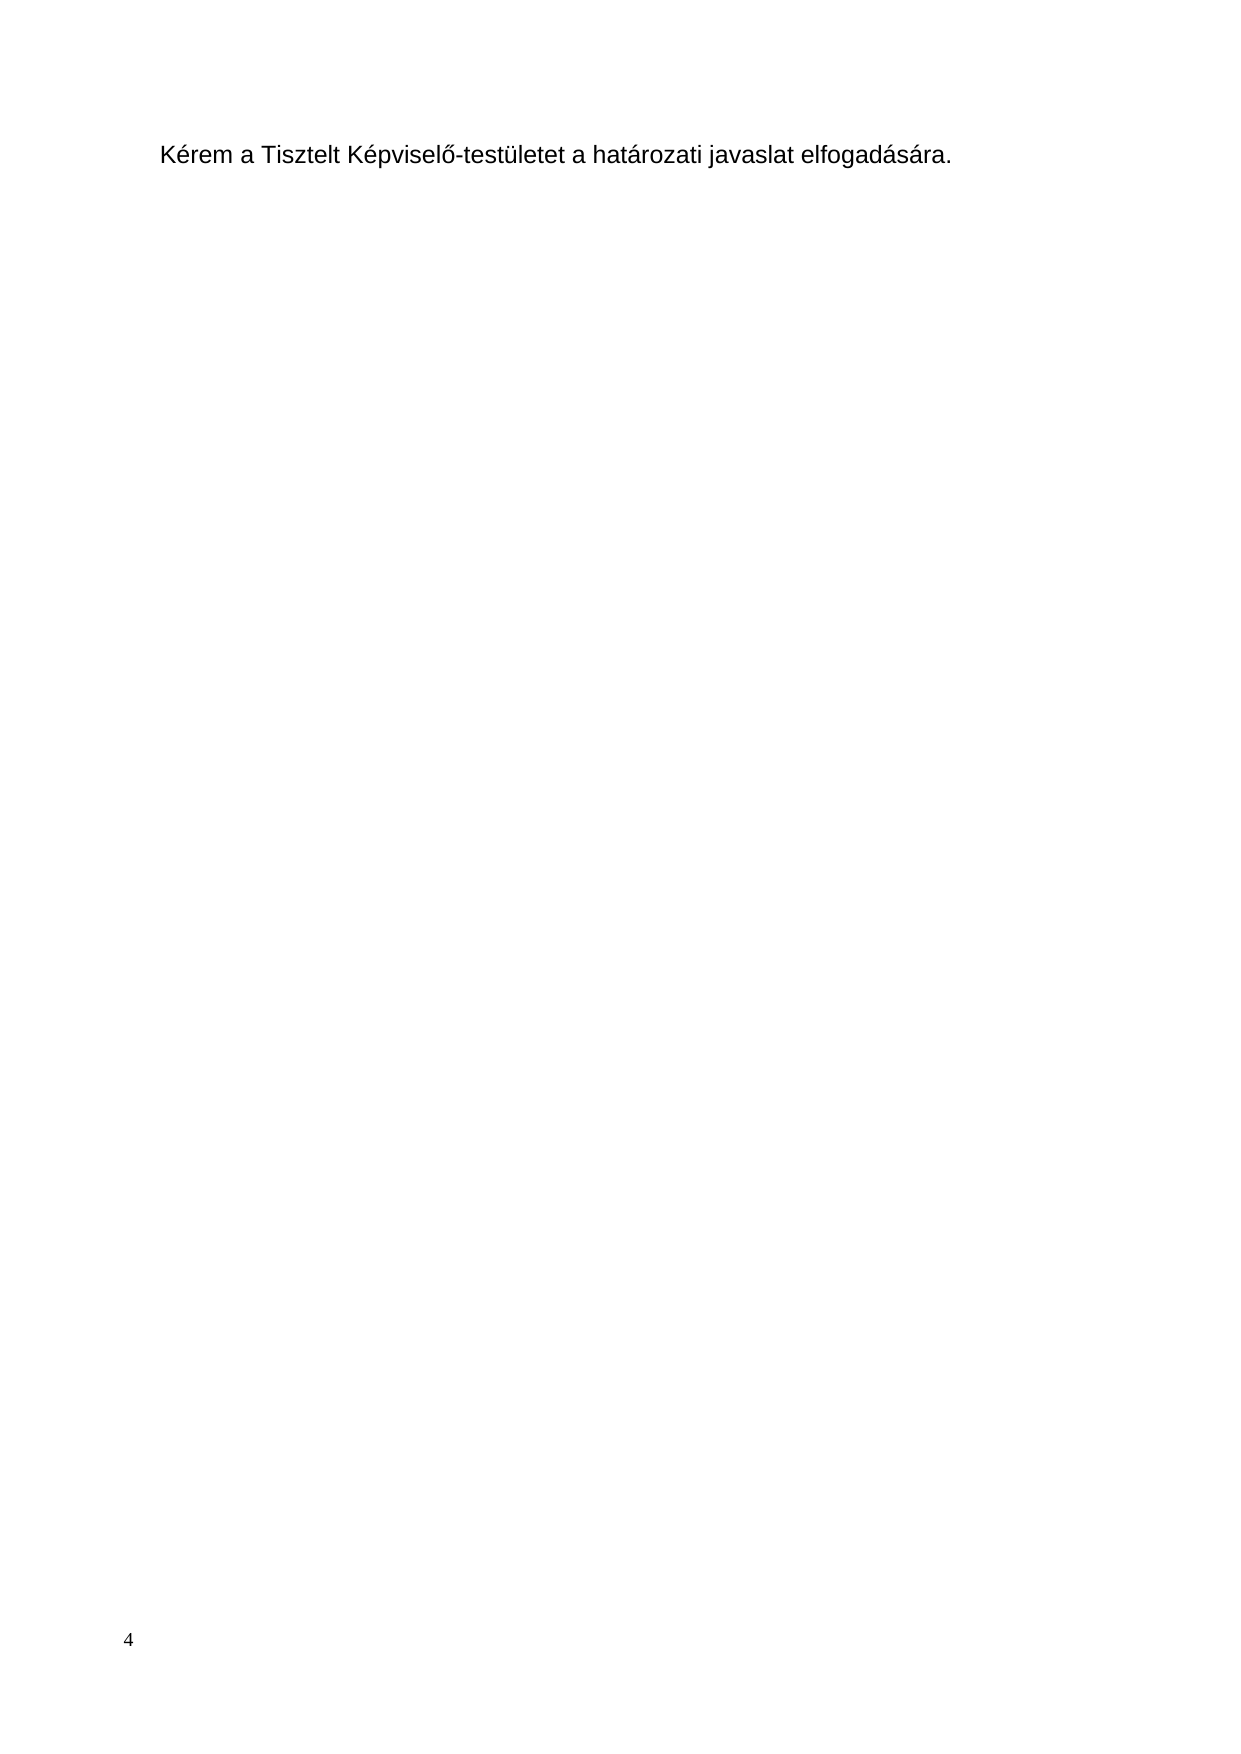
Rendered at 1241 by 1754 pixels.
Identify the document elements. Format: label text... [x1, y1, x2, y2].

text Kérem a Tisztelt Képviselő-testületet a határozati javaslat elfogadására. [159, 141, 1081, 169]
